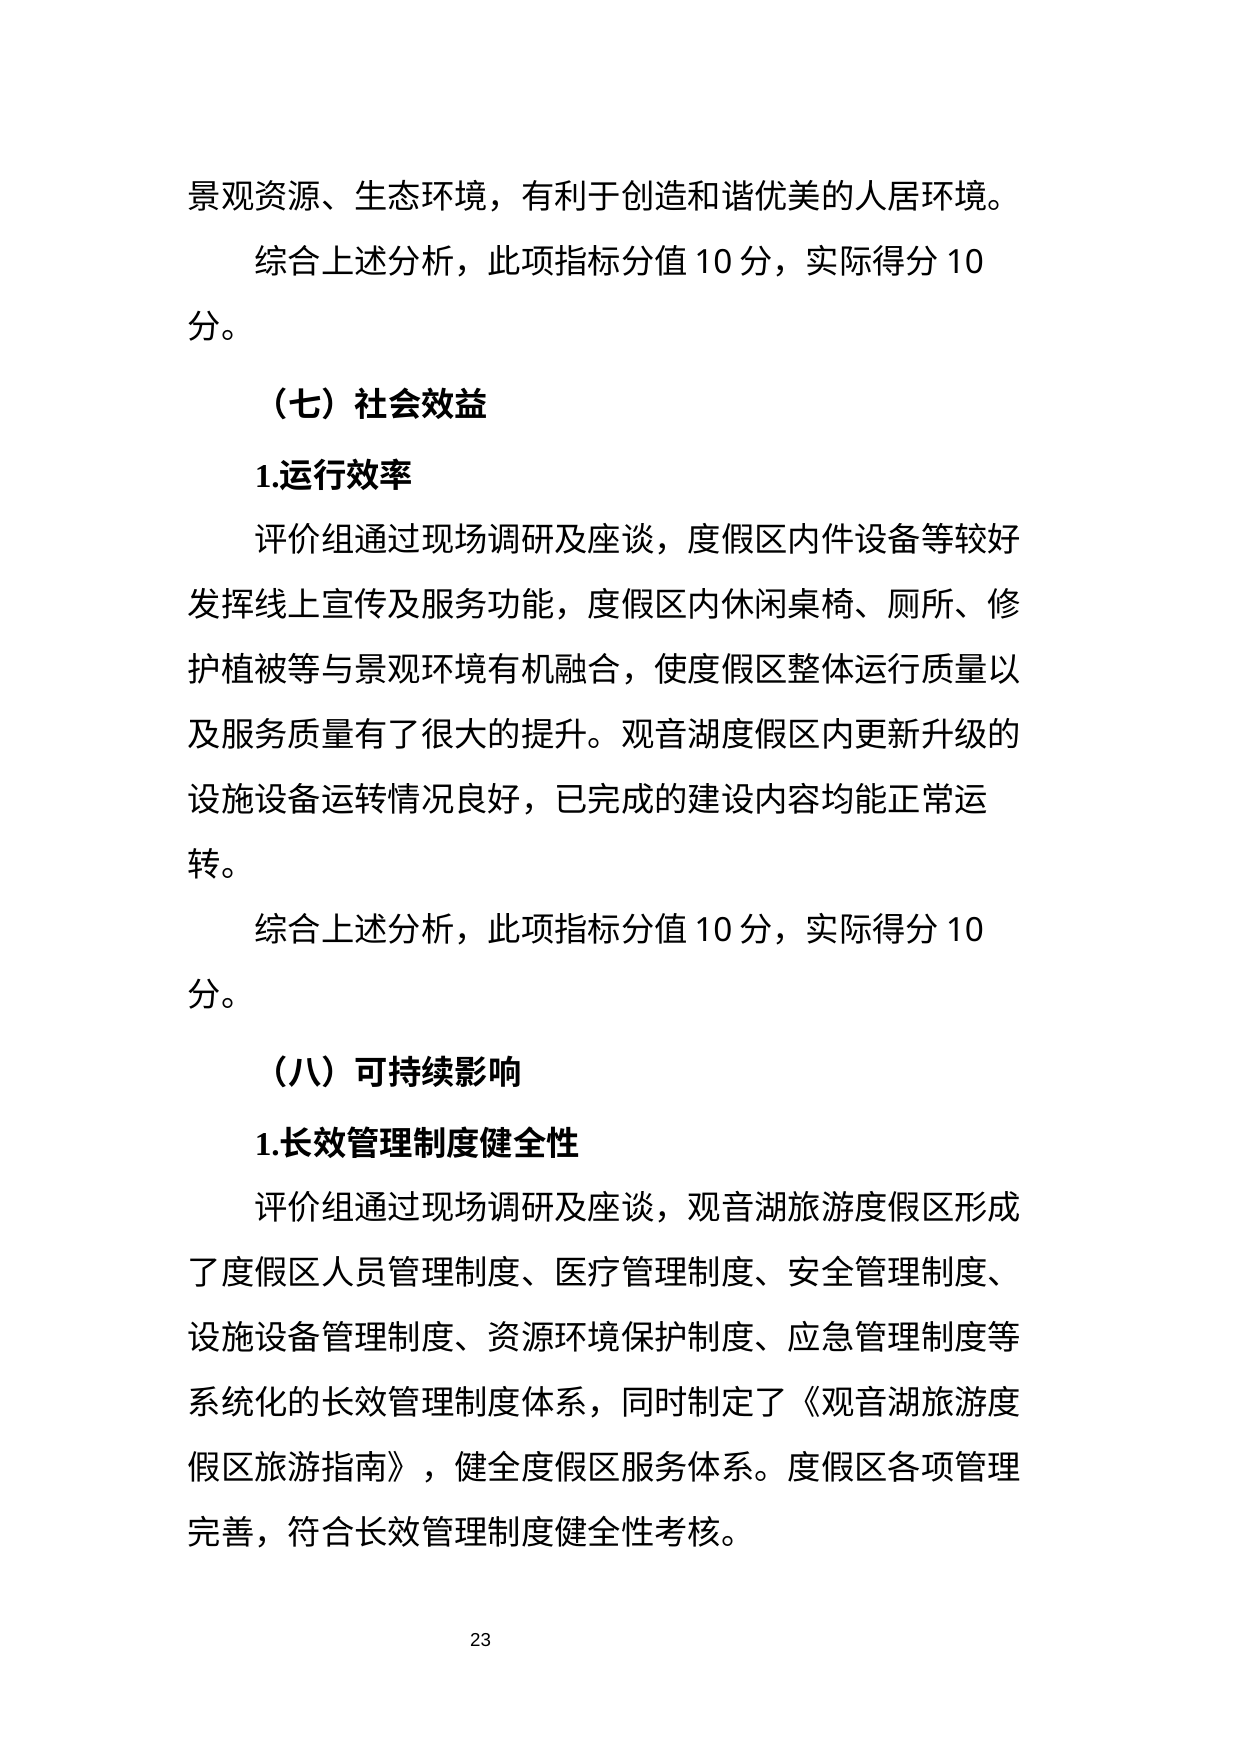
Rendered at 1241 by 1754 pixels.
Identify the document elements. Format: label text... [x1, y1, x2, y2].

subtitle （八）可持续影响 [187, 1037, 1053, 1096]
list 评价组通过现场调研及座谈，度假区内件设备等较好发挥线上宣传及服务功能，度假区内休闲桌椅、厕所、修护植被等与景观环境有机融合，使度假区整体运行质量以及服务质量有了很大的提升。观音湖度假区内更新升级的设施设备运转情况良好，已完成的建设内容均能正常运转。 [187, 505, 1053, 895]
subtitle （七）社会效益 [187, 369, 1053, 428]
subtitle 1.长效管理制度健全性 [187, 1108, 1053, 1167]
list 综合上述分析，此项指标分值10分，实际得分10分。 [187, 895, 1053, 1025]
list 评价组通过现场调研及座谈，观音湖旅游度假区形成了度假区人员管理制度、医疗管理制度、安全管理制度、设施设备管理制度、资源环境保护制度、应急管理制度等系统化的长效管理制度体系，同时制定了《观音湖旅游度假区旅游指南》，健全度假区服务体系。度假区各项管理完善，符合长效管理制度健全性考核。 [187, 1173, 1053, 1563]
list 综合上述分析，此项指标分值10分，实际得分10分。 [187, 227, 1053, 357]
subtitle 1.运行效率 [187, 440, 1053, 499]
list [187, 162, 1053, 227]
